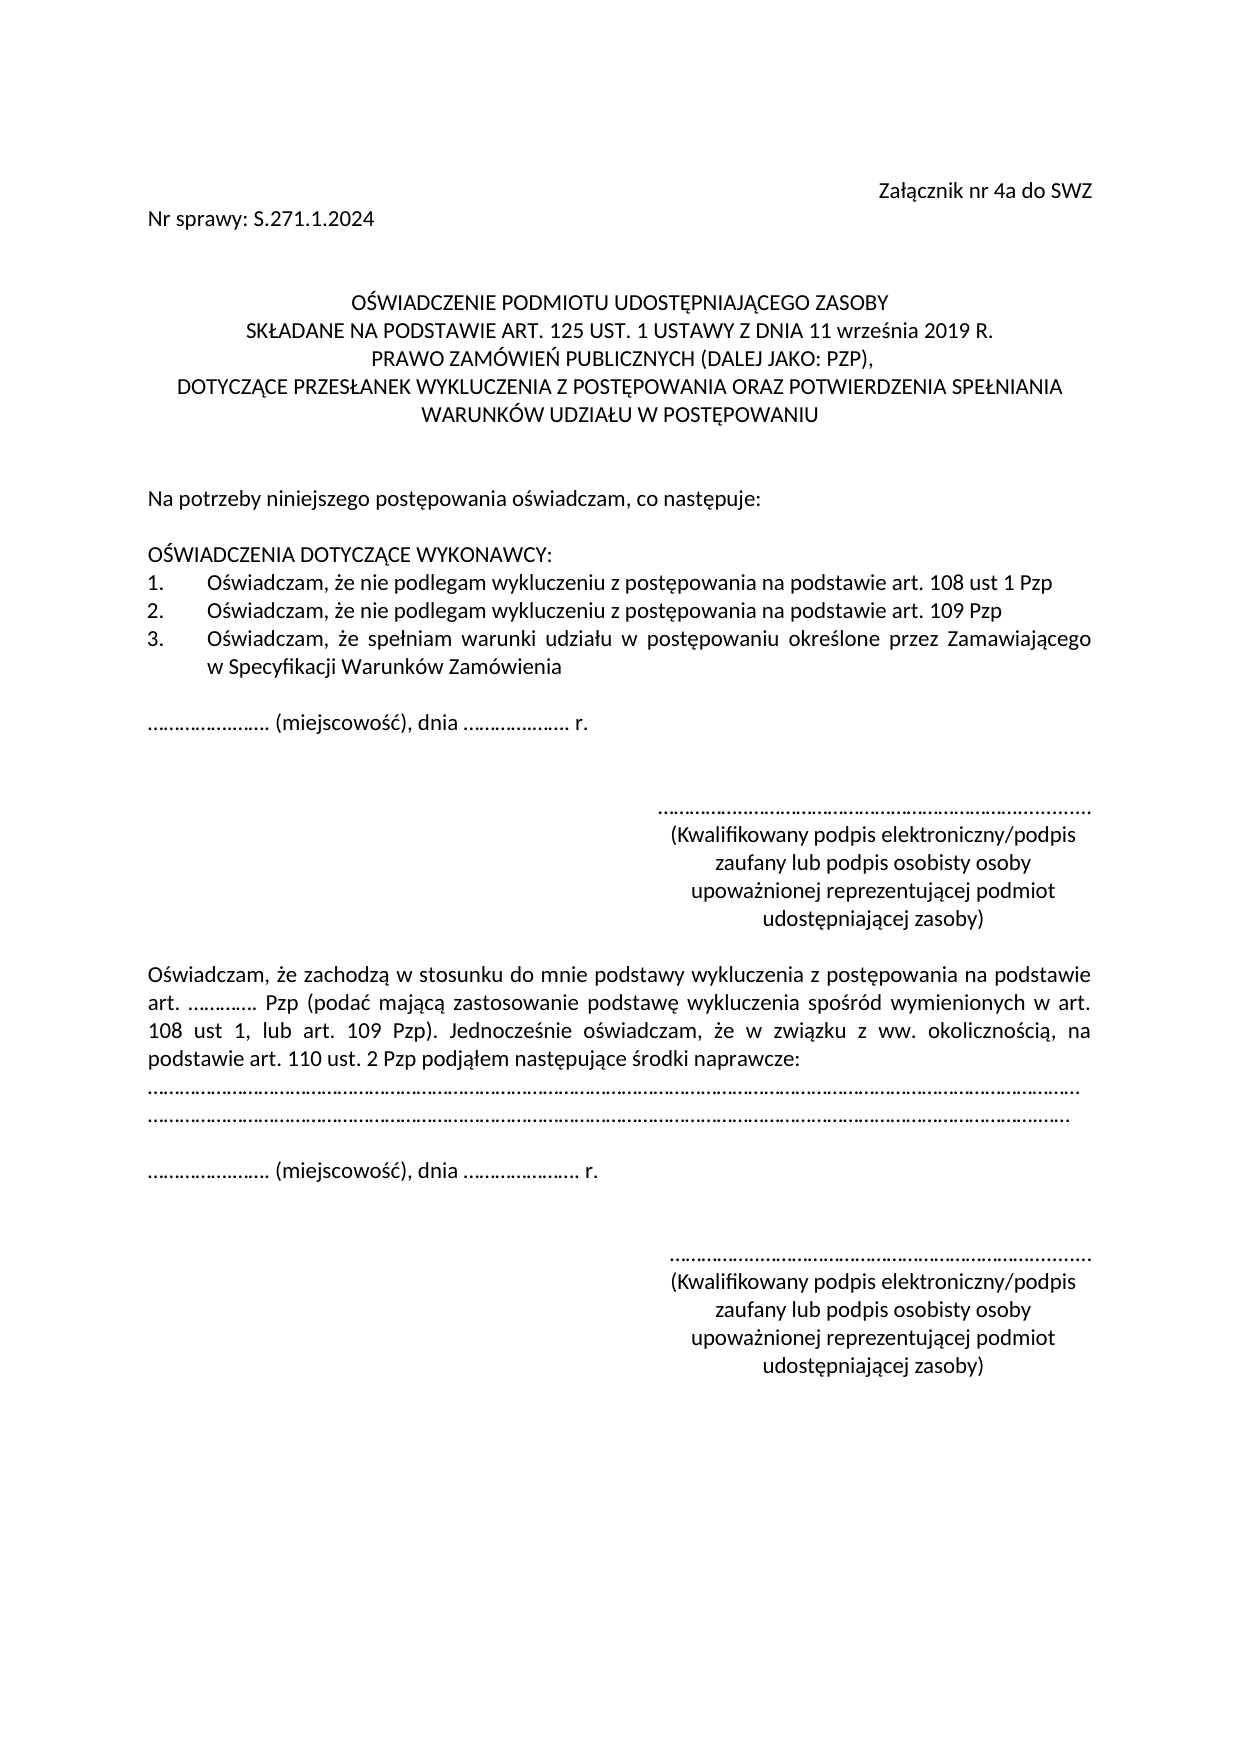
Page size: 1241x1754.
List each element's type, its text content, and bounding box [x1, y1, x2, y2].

list Oświadczam, że spełniam warunki udziału w postępowaniu określone przez Zamawiającego w Specyfikacji Warunków Zamówienia [147, 624, 1092, 680]
list Oświadczam, że nie podlegam wykluczeniu z postępowania na podstawie art. 109 Pzp [147, 596, 1092, 624]
text ………………………………………………………………………………………………………………………………………………………………………………………………………………………………………………………………………………………………………………….…… [148, 1072, 1092, 1128]
text (Kwalifikowany podpis elektroniczny/podpis zaufany lub podpis osobisty osoby upoważnionej reprezentującej podmiot udostępniającej zasoby) [654, 1267, 1092, 1379]
text OŚWIADCZENIA DOTYCZĄCE WYKONAWCY: [148, 540, 1092, 568]
text SKŁADANE NA PODSTAWIE ART. 125 UST. 1 USTAWY Z DNIA 11 września 2019 R. [148, 316, 1092, 344]
text ……………..……………………………………………............. [654, 792, 1092, 820]
text OŚWIADCZENIE PODMIOTU UDOSTĘPNIAJĄCEGO ZASOBY [148, 288, 1092, 316]
text Oświadczam, że zachodzą w stosunku do mnie podstawy wykluczenia z postępowania na podstawie art. …………. Pzp (podać mającą zastosowanie podstawę wykluczenia spośród wymienionych w art. 108 ust 1, lub art. 109 Pzp). Jednocześnie oświadczam, że w związku z ww. okolicznością, na podstawie art. 110 ust. 2 Pzp podjąłem następujące środki naprawcze: [148, 960, 1092, 1072]
text ……………..……………………………………………........... [654, 1212, 1092, 1267]
text (Kwalifikowany podpis elektroniczny/podpis zaufany lub podpis osobisty osoby upoważnionej reprezentującej podmiot udostępniającej zasoby) [654, 820, 1092, 932]
text DOTYCZĄCE PRZESŁANEK WYKLUCZENIA Z POSTĘPOWANIA ORAZ POTWIERDZENIA SPEŁNIANIA WARUNKÓW UDZIAŁU W POSTĘPOWANIU [148, 372, 1092, 428]
text …………….……. (miejscowość), dnia ………….……. r. [148, 708, 1092, 736]
list Oświadczam, że nie podlegam wykluczeniu z postępowania na podstawie art. 108 ust 1 Pzp [147, 568, 1092, 596]
text Na potrzeby niniejszego postępowania oświadczam, co następuje: [148, 484, 1092, 512]
text …………….……. (miejscowość), dnia …………………. r. [148, 1156, 1092, 1184]
text PRAWO ZAMÓWIEŃ PUBLICZNYCH (DALEJ JAKO: PZP), [148, 344, 1092, 372]
subtitle Załącznik nr 4a do SWZ [148, 176, 1092, 204]
text Nr sprawy: S.271.1.2024 [148, 204, 1092, 232]
